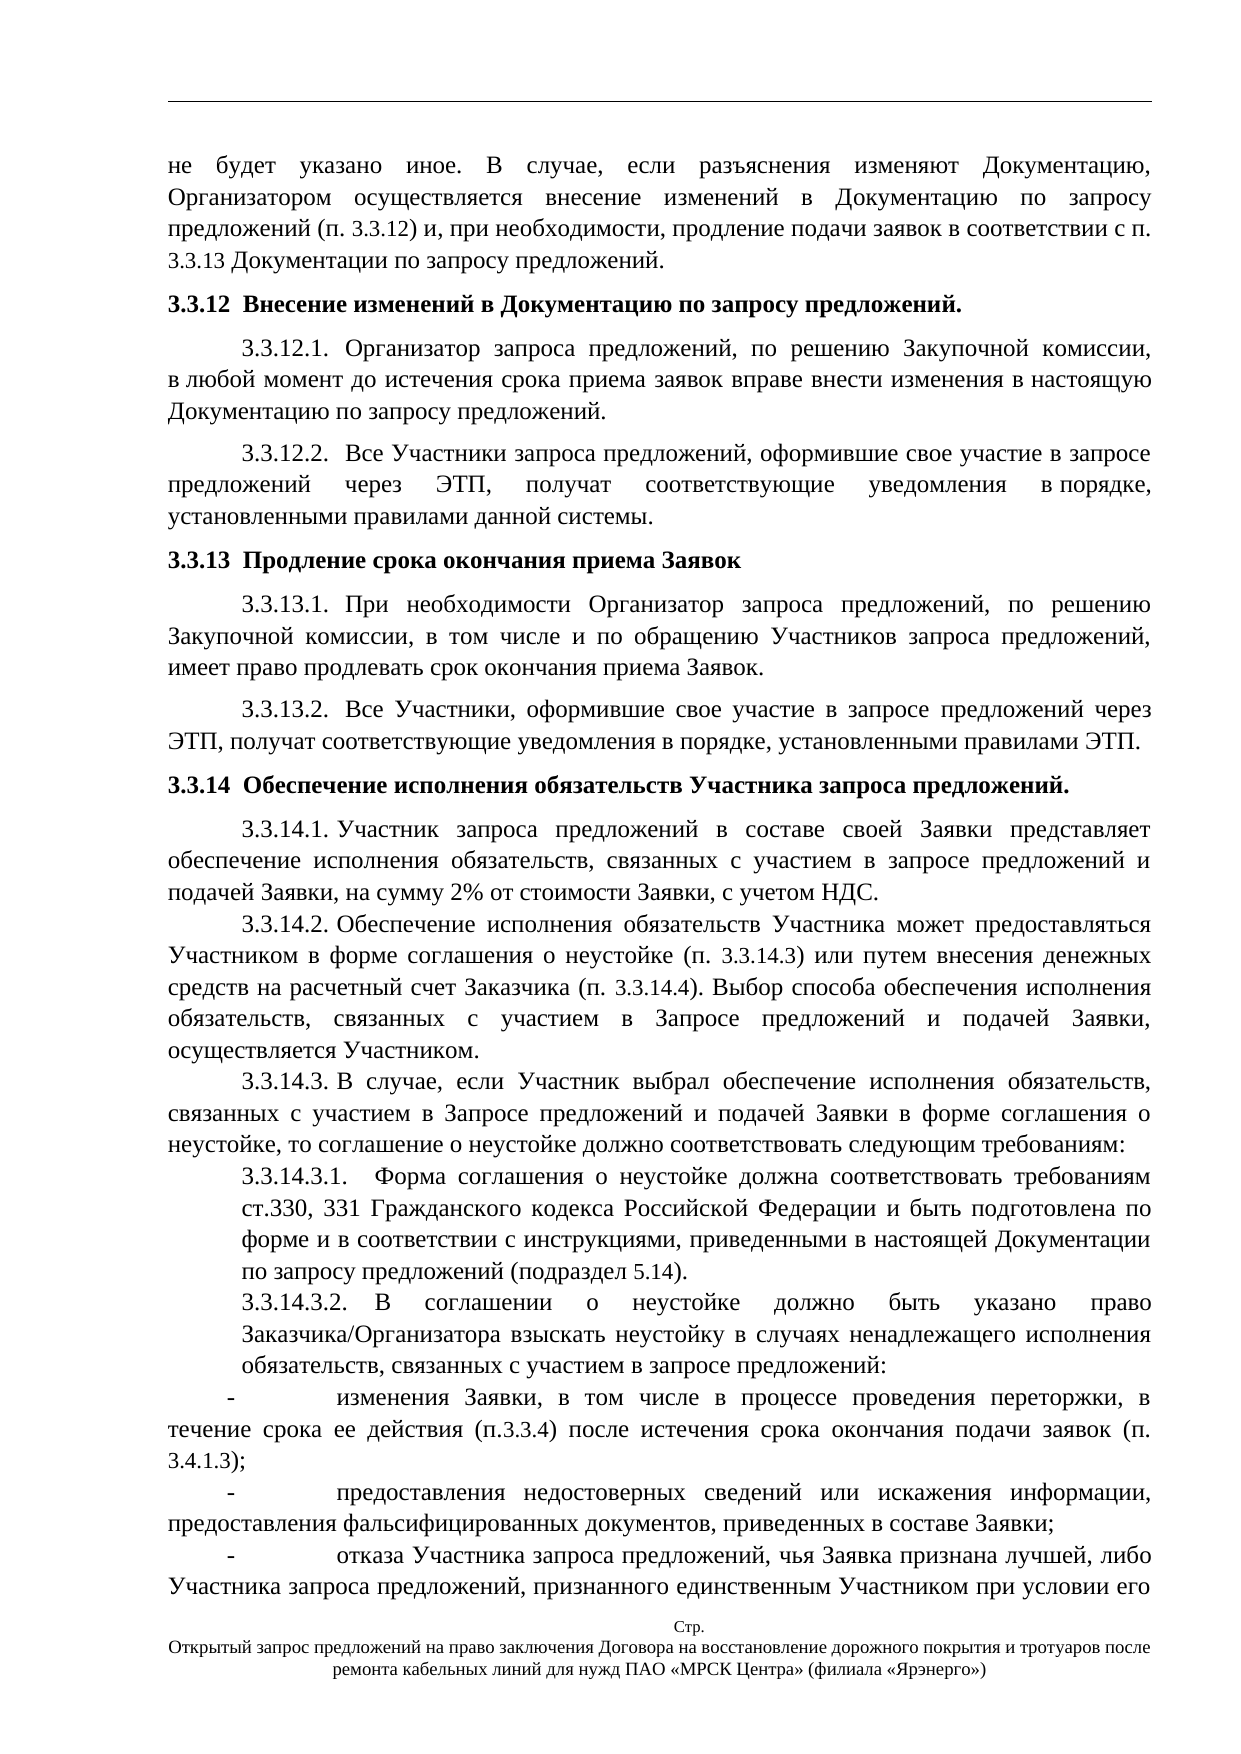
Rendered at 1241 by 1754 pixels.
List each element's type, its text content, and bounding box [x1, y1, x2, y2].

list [168, 150, 1152, 273]
list В соглашении о неустойке должно быть указано право Заказчика/Организатора взыскать неустойку в случаях ненадлежащего исполнения обязательств, связанных с участием в запросе предложений: [241, 1287, 1152, 1379]
list предоставления недостоверных сведений или искажения информации, предоставления фальсифицированных документов, приведенных в составе Заявки; [168, 1477, 1152, 1537]
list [168, 1540, 1152, 1600]
list Все Участники запроса предложений, оформившие свое участие в запросе предложений через ЭТП, получат соответствующие уведомления в порядке, установленными правилами данной системы. [168, 438, 1152, 530]
subtitle Продление срока окончания приема Заявок [168, 545, 1152, 574]
list Обеспечение исполнения обязательств Участника может предоставляться Участником в форме соглашения о неустойке (п. 3.3.14.3) или путем внесения денежных средств на расчетный счет Заказчика (п. 3.3.14.4). Выбор способа обеспечения исполнения обязательств, связанных с участием в Запросе предложений и подачей Заявки, осуществляется Участником. [168, 909, 1152, 1064]
list Организатор запроса предложений, по решению Закупочной комиссии, в любой момент до истечения срока приема заявок вправе внести изменения в настоящую Документацию по запросу предложений. [168, 333, 1152, 425]
list Форма соглашения о неустойке должна соответствовать требованиям ст.330, 331 Гражданского кодекса Российской Федерации и быть подготовлена по форме и в соответствии с инструкциями, приведенными в настоящей Документации по запросу предложений (подраздел 5.14). [241, 1161, 1152, 1284]
list Все Участники, оформившие свое участие в запросе предложений через ЭТП, получат соответствующие уведомления в порядке, установленными правилами ЭТП. [168, 694, 1152, 754]
list изменения Заявки, в том числе в процессе проведения переторжки, в течение срока ее действия (п.3.3.4) после истечения срока окончания подачи заявок (п. 3.4.1.3); [168, 1382, 1152, 1474]
list В случае, если Участник выбрал обеспечение исполнения обязательств, связанных с участием в Запросе предложений и подачей Заявки в форме соглашения о неустойке, то соглашение о неустойке должно соответствовать следующим требованиям: [168, 1066, 1152, 1158]
subtitle Обеспечение исполнения обязательств Участника запроса предложений. [168, 770, 1152, 799]
subtitle Внесение изменений в Документацию по запросу предложений. [168, 289, 1152, 317]
list При необходимости Организатор запроса предложений, по решению Закупочной комиссии, в том числе и по обращению Участников запроса предложений, имеет право продлевать срок окончания приема Заявок. [168, 589, 1152, 681]
list Участник запроса предложений в составе своей Заявки представляет обеспечение исполнения обязательств, связанных с участием в запросе предложений и подачей Заявки, на сумму 2% от стоимости Заявки, с учетом НДС. [168, 814, 1152, 906]
